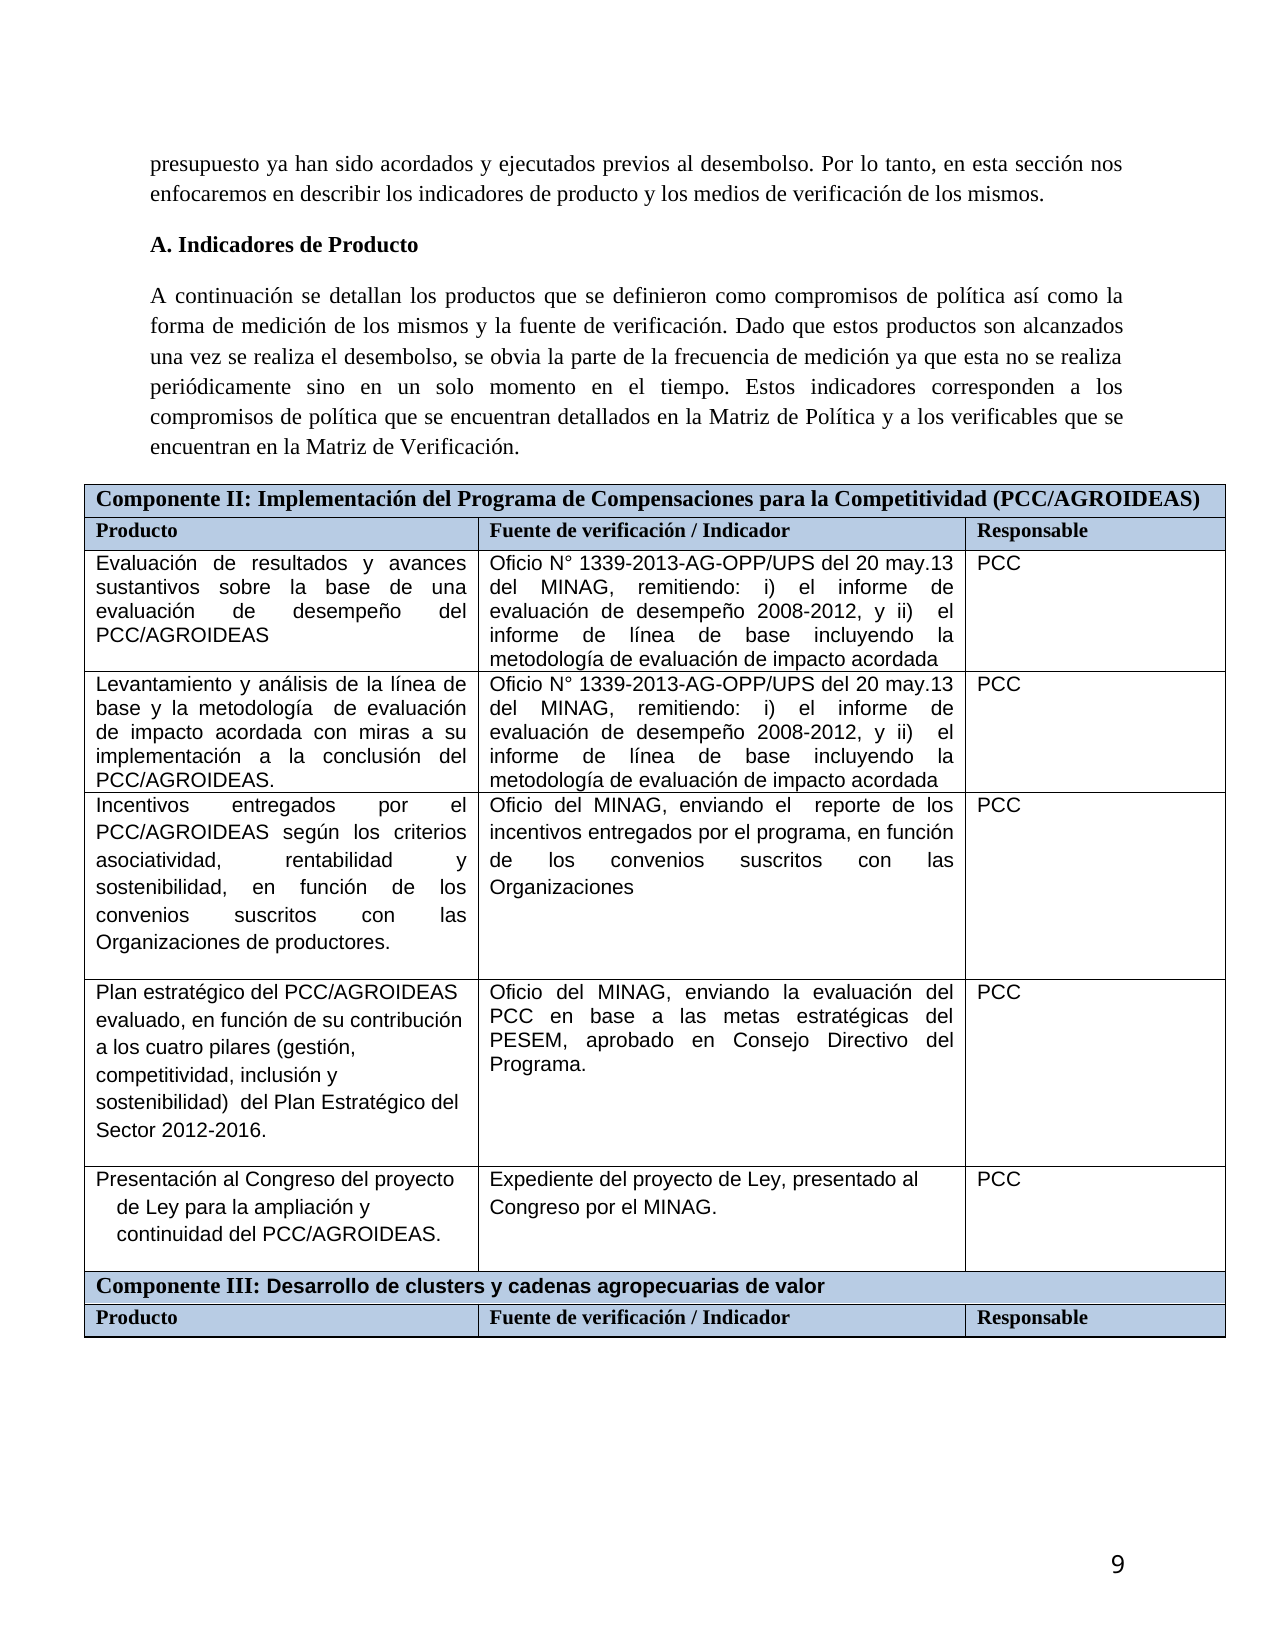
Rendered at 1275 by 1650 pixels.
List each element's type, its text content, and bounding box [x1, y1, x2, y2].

table_cell Oficio N° 1339-2013-AG-OPP/UPS del 20 may.13 del MINAG, remitiendo: i) el informe de evaluación de desempeño 2008-2012, y ii) el informe de línea de base incluyendo la metodología de evaluación de impacto acordada [479, 551, 965, 671]
table_cell PCC [966, 1167, 1225, 1271]
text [150, 150, 1125, 207]
table_cell PCC [966, 793, 1225, 979]
table_cell Componente III: Desarrollo de clusters y cadenas agropecuarias de valor [85, 1272, 1225, 1303]
table_cell Evaluación de resultados y avances sustantivos sobre la base de una evaluación de desempeño del PCC/AGROIDEAS [85, 551, 478, 671]
table_cell Expediente del proyecto de Ley, presentado al Congreso por el MINAG. [479, 1167, 965, 1271]
table_cell Fuente de verificación / Indicador [479, 1305, 965, 1336]
table_cell Producto [85, 1305, 478, 1336]
table_cell Producto [85, 518, 478, 550]
table_cell Oficio del MINAG, enviando la evaluación del PCC en base a las metas estratégicas del PESEM, aprobado en Consejo Directivo del Programa. [479, 980, 965, 1166]
table_cell Fuente de verificación / Indicador [479, 518, 965, 550]
table_cell Levantamiento y análisis de la línea de base y la metodología de evaluación de impacto acordada con miras a su implementación a la conclusión del PCC/AGROIDEAS. [85, 672, 478, 792]
table_cell Oficio N° 1339-2013-AG-OPP/UPS del 20 may.13 del MINAG, remitiendo: i) el informe de evaluación de desempeño 2008-2012, y ii) el informe de línea de base incluyendo la metodología de evaluación de impacto acordada [479, 672, 965, 792]
table_cell Plan estratégico del PCC/AGROIDEAS evaluado, en función de su contribución a los cuatro pilares (gestión, competitividad, inclusión y sostenibilidad) del Plan Estratégico del Sector 2012-2016. [85, 980, 478, 1166]
table_cell PCC [966, 672, 1225, 792]
text A. Indicadores de Producto [150, 231, 1125, 258]
table_cell PCC [966, 551, 1225, 671]
table_cell PCC [966, 980, 1225, 1166]
table_cell Incentivos entregados por el PCC/AGROIDEAS según los criterios asociatividad, rentabilidad y sostenibilidad, en función de los convenios suscritos con las Organizaciones de productores. [85, 793, 478, 979]
table_cell Responsable [966, 1305, 1225, 1336]
text A continuación se detallan los productos que se definieron como compromisos de política así como la forma de medición de los mismos y la fuente de verificación. Dado que estos productos son alcanzados una vez se realiza el desembolso, se obvia la parte de la frecuencia de medición ya que esta no se realiza periódicamente sino en un solo momento en el tiempo. Estos indicadores corresponden a los compromisos de política que se encuentran detallados en la Matriz de Política y a los verificables que se encuentran en la Matriz de Verificación. [150, 282, 1125, 460]
table_cell Responsable [966, 518, 1225, 550]
table_header Componente II: Implementación del Programa de Compensaciones para la Competitividad (PCC/AGROIDEAS) [85, 485, 1225, 517]
table_cell Oficio del MINAG, enviando el reporte de los incentivos entregados por el programa, en función de los convenios suscritos con las Organizaciones [479, 793, 965, 979]
table_cell Presentación al Congreso del proyecto de Ley para la ampliación y continuidad del PCC/AGROIDEAS. [85, 1167, 478, 1271]
